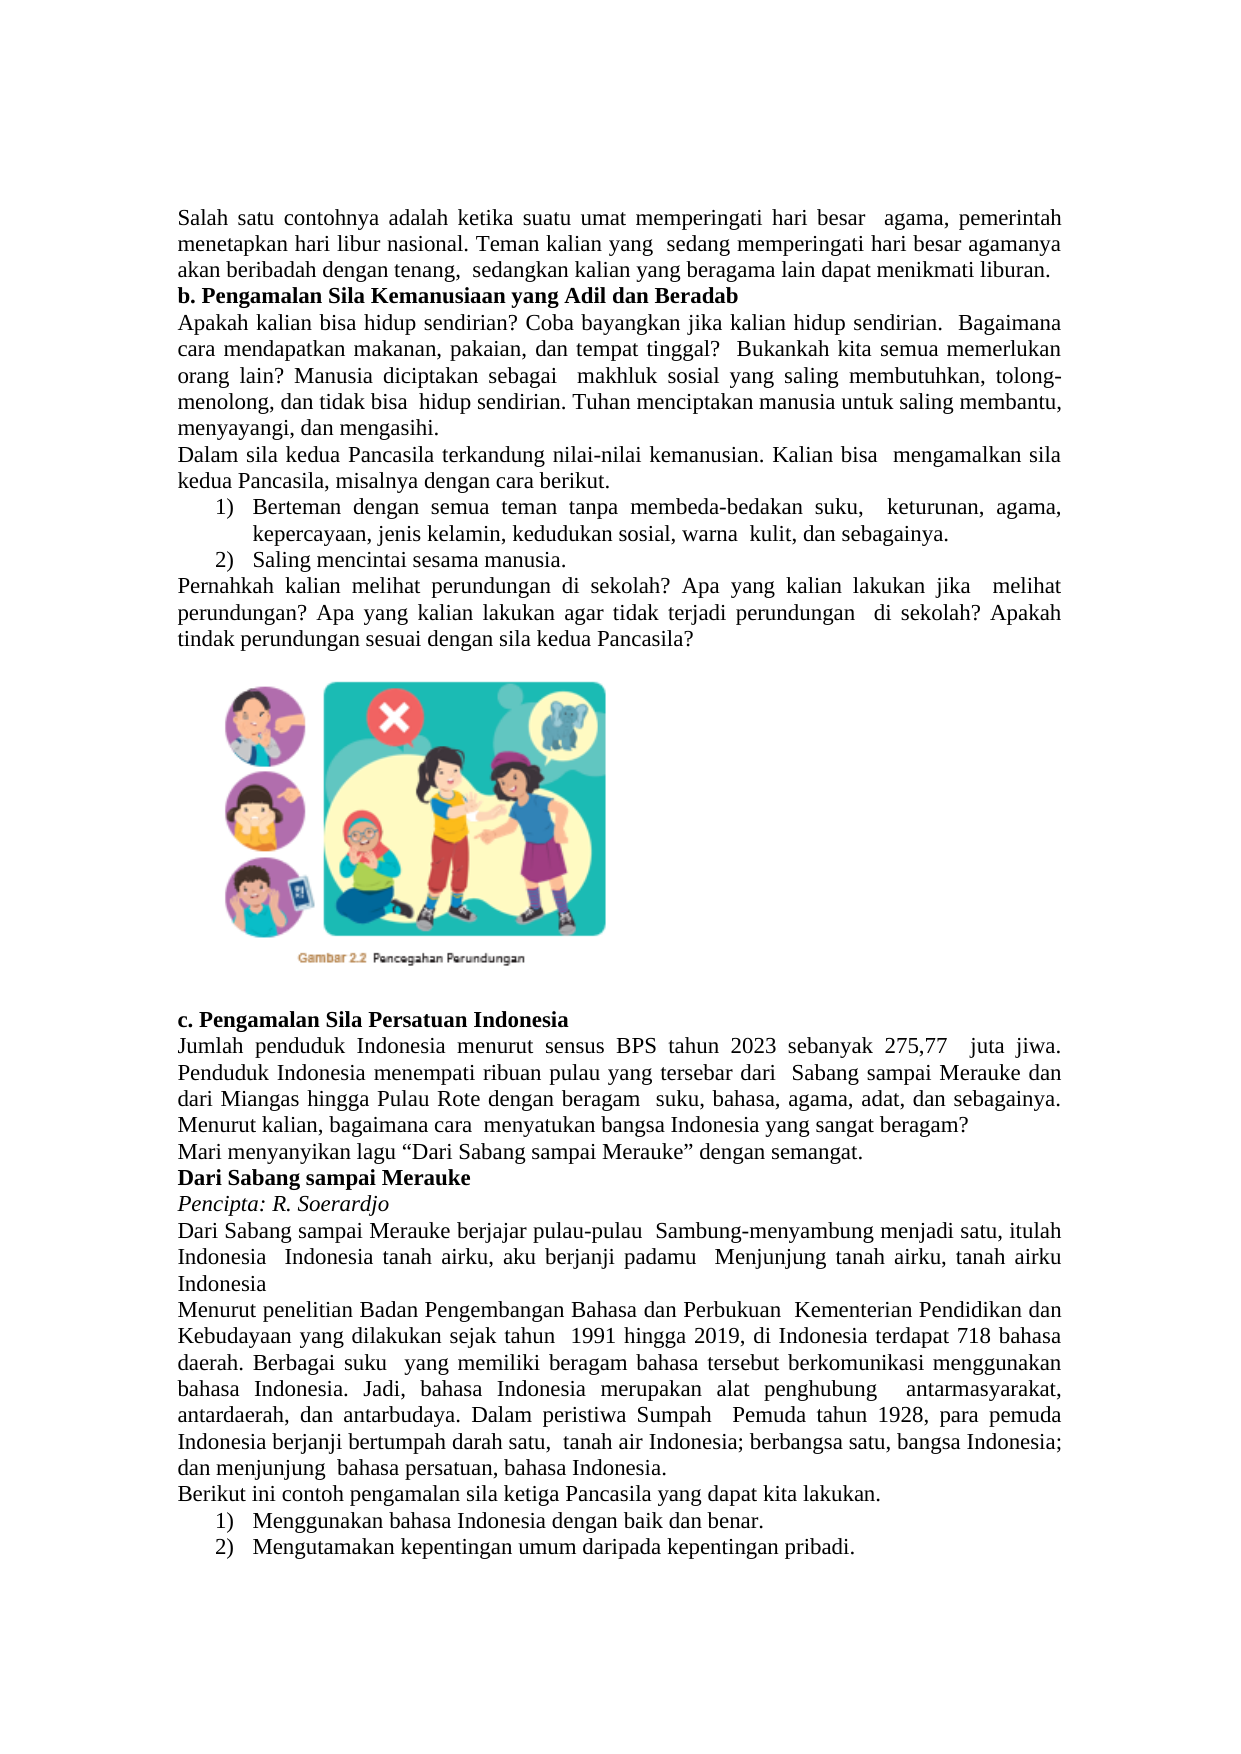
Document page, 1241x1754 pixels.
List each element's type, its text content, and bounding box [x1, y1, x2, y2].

list Berteman dengan semua teman tanpa membeda-bedakan suku, keturunan, agama, kepercayaan, jenis kelamin, kedudukan sosial, warna kulit, dan sebagainya. [215, 493, 1063, 546]
text Dari Sabang sampai Merauke berjajar pulau-pulau Sambung-menyambung menjadi satu, itulah Indonesia Indonesia tanah airku, aku berjanji padamu Menjunjung tanah airku, tanah airku Indonesia [177, 1217, 1063, 1296]
text Dalam sila kedua Pancasila terkandung nilai-nilai kemanusian. Kalian bisa mengamalkan sila kedua Pancasila, misalnya dengan cara berikut. [177, 441, 1063, 493]
text Pernahkah kalian melihat perundungan di sekolah? Apa yang kalian lakukan jika melihat perundungan? Apa yang kalian lakukan agar tidak terjadi perundungan di sekolah? Apakah tindak perundungan sesuai dengan sila kedua Pancasila? [177, 572, 1063, 652]
list Menggunakan bahasa Indonesia dengan baik dan benar. [215, 1507, 1063, 1533]
picture [177, 651, 634, 980]
text c. Pengamalan Sila Persatuan Indonesia [177, 1006, 1063, 1032]
text Berikut ini contoh pengamalan sila ketiga Pancasila yang dapat kita lakukan. [177, 1480, 1063, 1507]
text b. Pengamalan Sila Kemanusiaan yang Adil dan Beradab [177, 283, 1063, 309]
text Apakah kalian bisa hidup sendirian? Coba bayangkan jika kalian hidup sendirian. Bagaimana cara mendapatkan makanan, pakaian, dan tempat tinggal? Bukankah kita semua memerlukan orang lain? Manusia diciptakan sebagai makhluk sosial yang saling membutuhkan, tolong-menolong, dan tidak bisa hidup sendirian. Tuhan menciptakan manusia untuk saling membantu, menyayangi, dan mengasihi. [177, 309, 1063, 441]
text Mari menyanyikan lagu “Dari Sabang sampai Merauke” dengan semangat. [177, 1138, 1063, 1164]
list Saling mencintai sesama manusia. [215, 546, 1063, 572]
text Dari Sabang sampai Merauke [177, 1164, 1063, 1191]
text Jumlah penduduk Indonesia menurut sensus BPS tahun 2023 sebanyak 275,77 juta jiwa. Penduduk Indonesia menempati ribuan pulau yang tersebar dari Sabang sampai Merauke dan dari Miangas hingga Pulau Rote dengan beragam suku, bahasa, agama, adat, dan sebagainya. Menurut kalian, bagaimana cara menyatukan bangsa Indonesia yang sangat beragam? [177, 1032, 1063, 1138]
text Salah satu contohnya adalah ketika suatu umat memperingati hari besar agama, pemerintah menetapkan hari libur nasional. Teman kalian yang sedang memperingati hari besar agamanya akan beribadah dengan tenang, sedangkan kalian yang beragama lain dapat menikmati liburan. [177, 203, 1063, 283]
text Menurut penelitian Badan Pengembangan Bahasa dan Perbukuan Kementerian Pendidikan dan Kebudayaan yang dilakukan sejak tahun 1991 hingga 2019, di Indonesia terdapat 718 bahasa daerah. Berbagai suku yang memiliki beragam bahasa tersebut berkomunikasi menggunakan bahasa Indonesia. Jadi, bahasa Indonesia merupakan alat penghubung antarmasyarakat, antardaerah, dan antarbudaya. Dalam peristiwa Sumpah Pemuda tahun 1928, para pemuda Indonesia berjanji bertumpah darah satu, tanah air Indonesia; berbangsa satu, bangsa Indonesia; dan menjunjung bahasa persatuan, bahasa Indonesia. [177, 1296, 1063, 1480]
list Mengutamakan kepentingan umum daripada kepentingan pribadi. [215, 1533, 1063, 1559]
text Pencipta: R. Soerardjo [177, 1191, 1063, 1217]
